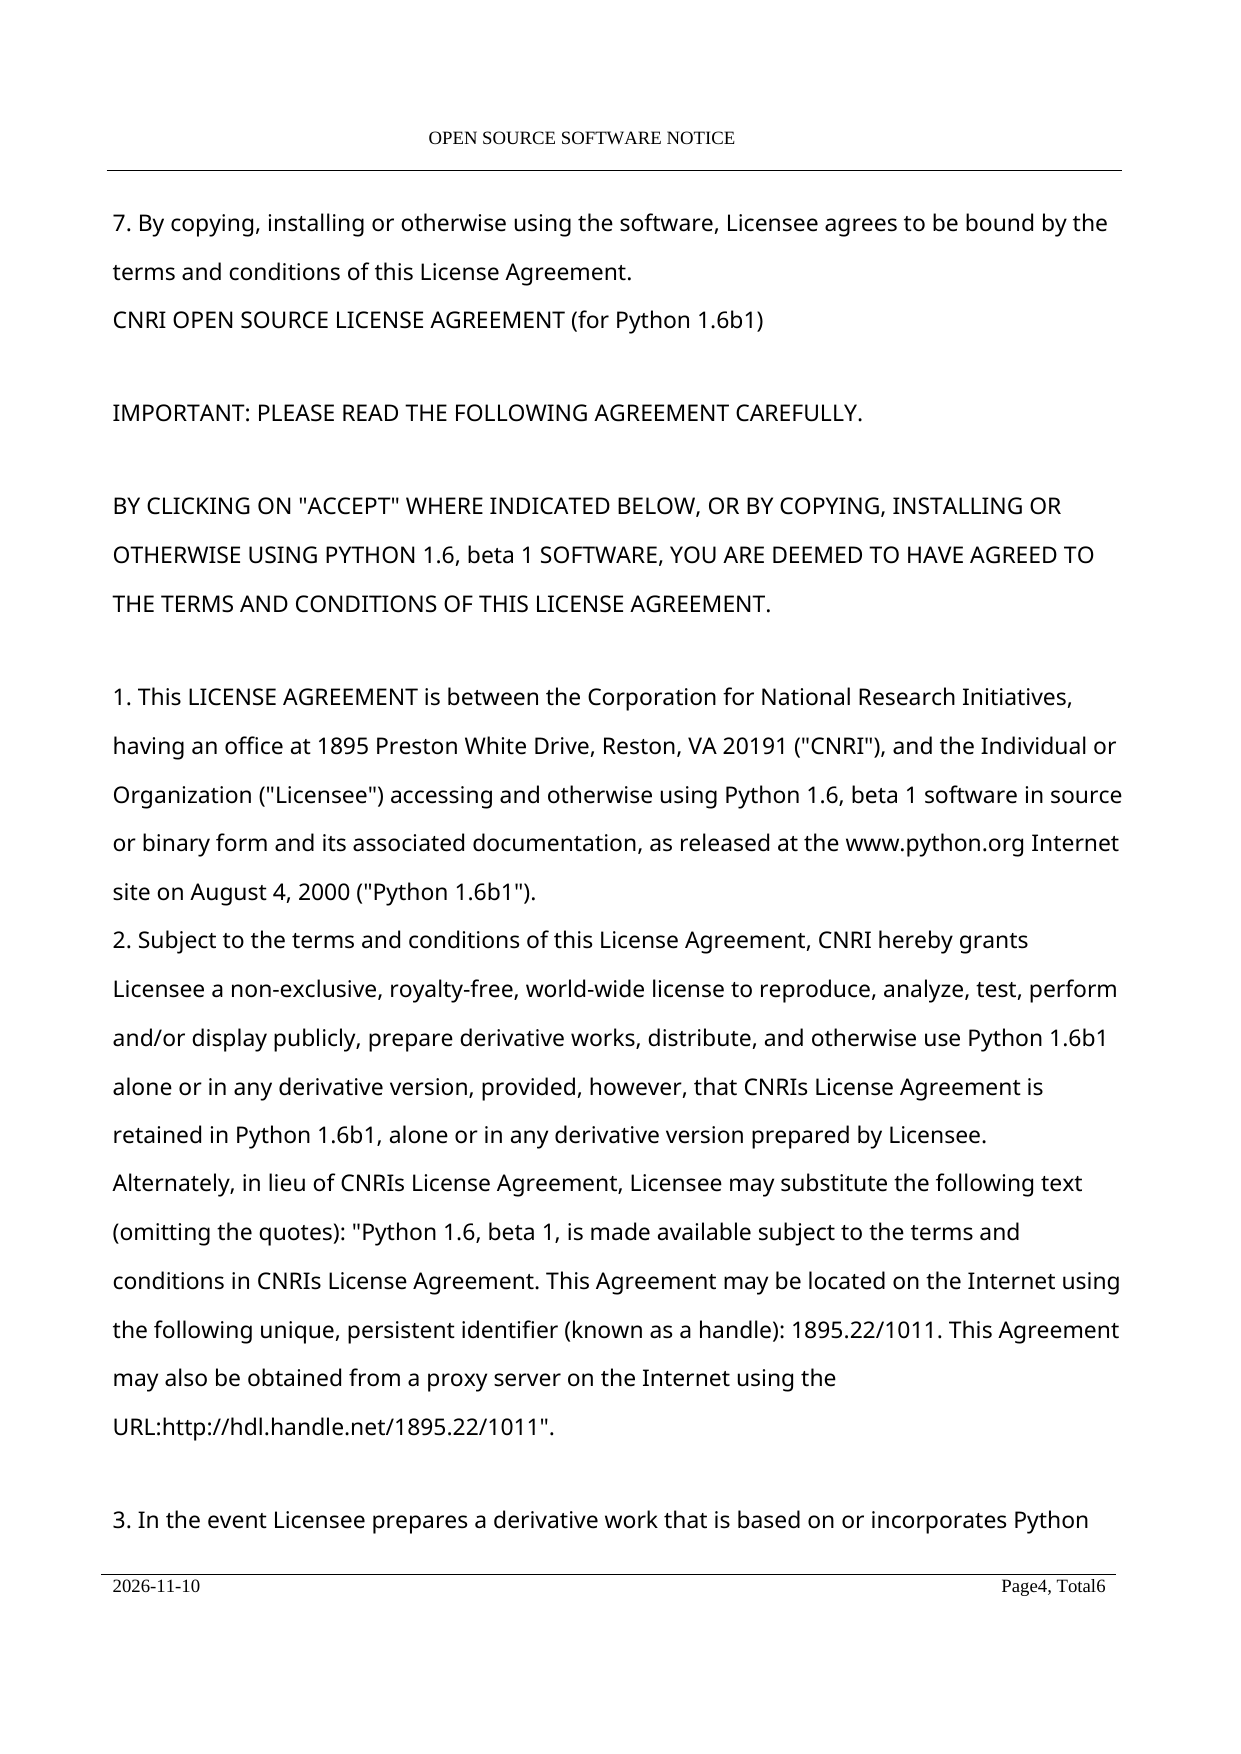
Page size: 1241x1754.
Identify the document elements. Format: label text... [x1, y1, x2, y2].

text IMPORTANT: PLEASE READ THE FOLLOWING AGREEMENT CAREFULLY. [112, 396, 1128, 429]
text 1. This LICENSE AGREEMENT is between the Corporation for National Research Initiatives, having an office at 1895 Preston White Drive, Reston, VA 20191 ("CNRI"), and the Individual or Organization ("Licensee") accessing and otherwise using Python 1.6, beta 1 software in source or binary form and its associated documentation, as released at the www.python.org Internet site on August 4, 2000 ("Python 1.6b1"). [112, 680, 1128, 908]
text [112, 1504, 1128, 1536]
text BY CLICKING ON "ACCEPT" WHERE INDICATED BELOW, OR BY COPYING, INSTALLING OR OTHERWISE USING PYTHON 1.6, beta 1 SOFTWARE, YOU ARE DEEMED TO HAVE AGREED TO THE TERMS AND CONDITIONS OF THIS LICENSE AGREEMENT. [112, 490, 1128, 620]
text 7. By copying, installing or otherwise using the software, Licensee agrees to be bound by the terms and conditions of this License Agreement. [112, 206, 1128, 288]
text Alternately, in lieu of CNRIs License Agreement, Licensee may substitute the following text (omitting the quotes): "Python 1.6, beta 1, is made available subject to the terms and conditions in CNRIs License Agreement. This Agreement may be located on the Internet using the following unique, persistent identifier (known as a handle): 1895.22/1011. This Agreement may also be obtained from a proxy server on the Internet using the URL:http://hdl.handle.net/1895.22/1011". [112, 1167, 1128, 1443]
text 2. Subject to the terms and conditions of this License Agreement, CNRI hereby grants Licensee a non-exclusive, royalty-free, world-wide license to reproduce, analyze, test, perform and/or display publicly, prepare derivative works, distribute, and otherwise use Python 1.6b1 alone or in any derivative version, provided, however, that CNRIs License Agreement is retained in Python 1.6b1, alone or in any derivative version prepared by Licensee. [112, 923, 1128, 1151]
text CNRI OPEN SOURCE LICENSE AGREEMENT (for Python 1.6b1) [112, 303, 1128, 336]
